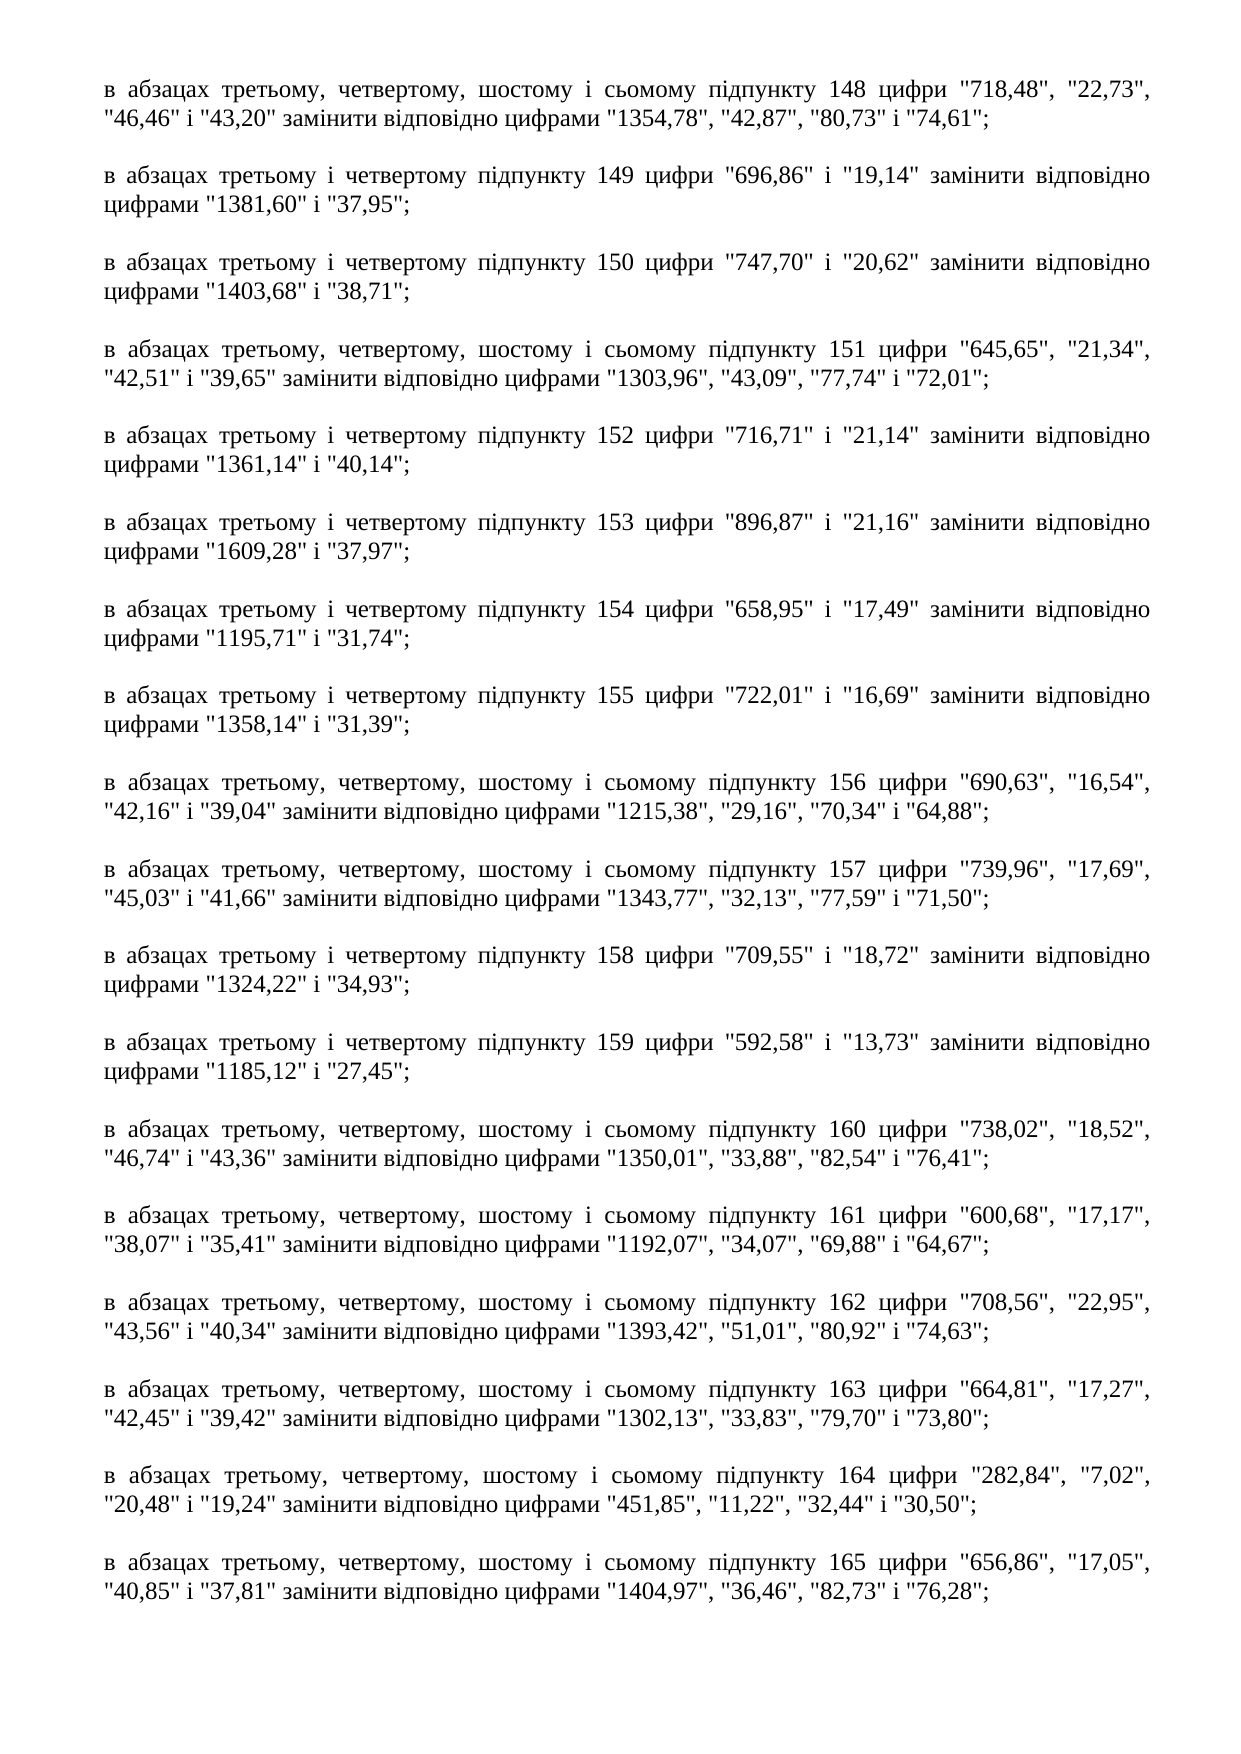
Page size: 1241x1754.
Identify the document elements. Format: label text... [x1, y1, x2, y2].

text в абзацах третьому, четвертому, шостому і сьомому підпункту 156 цифри "690,63", "16,54", "42,16" і "39,04" замінити відповідно цифрами "1215,38", "29,16", "70,34" і "64,88"; [103, 767, 1152, 825]
text в абзацах третьому, четвертому, шостому і сьомому підпункту 165 цифри "656,86", "17,05", "40,85" і "37,81" замінити відповідно цифрами "1404,97", "36,46", "82,73" і "76,28"; [103, 1547, 1152, 1605]
text в абзацах третьому, четвертому, шостому і сьомому підпункту 157 цифри "739,96", "17,69", "45,03" і "41,66" замінити відповідно цифрами "1343,77", "32,13", "77,59" і "71,50"; [103, 854, 1152, 911]
text в абзацах третьому і четвертому підпункту 154 цифри "658,95" і "17,49" замінити відповідно цифрами "1195,71" і "31,74"; [103, 594, 1152, 651]
text в абзацах третьому і четвертому підпункту 150 цифри "747,70" і "20,62" замінити відповідно цифрами "1403,68" і "38,71"; [103, 247, 1152, 305]
text в абзацах третьому, четвертому, шостому і сьомому підпункту 151 цифри "645,65", "21,34", "42,51" і "39,65" замінити відповідно цифрами "1303,96", "43,09", "77,74" і "72,01"; [103, 334, 1152, 391]
text в абзацах третьому, четвертому, шостому і сьомому підпункту 160 цифри "738,02", "18,52", "46,74" і "43,36" замінити відповідно цифрами "1350,01", "33,88", "82,54" і "76,41"; [103, 1114, 1152, 1171]
text в абзацах третьому і четвертому підпункту 155 цифри "722,01" і "16,69" замінити відповідно цифрами "1358,14" і "31,39"; [103, 681, 1152, 738]
text в абзацах третьому і четвертому підпункту 158 цифри "709,55" і "18,72" замінити відповідно цифрами "1324,22" і "34,93"; [103, 941, 1152, 998]
text в абзацах третьому, четвертому, шостому і сьомому підпункту 164 цифри "282,84", "7,02", "20,48" і "19,24" замінити відповідно цифрами "451,85", "11,22", "32,44" і "30,50"; [103, 1461, 1152, 1518]
text в абзацах третьому, четвертому, шостому і сьомому підпункту 161 цифри "600,68", "17,17", "38,07" і "35,41" замінити відповідно цифрами "1192,07", "34,07", "69,88" і "64,67"; [103, 1201, 1152, 1258]
text в абзацах третьому, четвертому, шостому і сьомому підпункту 148 цифри "718,48", "22,73", "46,46" і "43,20" замінити відповідно цифрами "1354,78", "42,87", "80,73" і "74,61"; [103, 74, 1152, 131]
text в абзацах третьому і четвертому підпункту 153 цифри "896,87" і "21,16" замінити відповідно цифрами "1609,28" і "37,97"; [103, 507, 1152, 565]
text в абзацах третьому і четвертому підпункту 159 цифри "592,58" і "13,73" замінити відповідно цифрами "1185,12" і "27,45"; [103, 1027, 1152, 1085]
text в абзацах третьому і четвертому підпункту 152 цифри "716,71" і "21,14" замінити відповідно цифрами "1361,14" і "40,14"; [103, 421, 1152, 478]
text в абзацах третьому, четвертому, шостому і сьомому підпункту 163 цифри "664,81", "17,27", "42,45" і "39,42" замінити відповідно цифрами "1302,13", "33,83", "79,70" і "73,80"; [103, 1374, 1152, 1431]
text в абзацах третьому і четвертому підпункту 149 цифри "696,86" і "19,14" замінити відповідно цифрами "1381,60" і "37,95"; [103, 161, 1152, 218]
text в абзацах третьому, четвертому, шостому і сьомому підпункту 162 цифри "708,56", "22,95", "43,56" і "40,34" замінити відповідно цифрами "1393,42", "51,01", "80,92" і "74,63"; [103, 1287, 1152, 1345]
